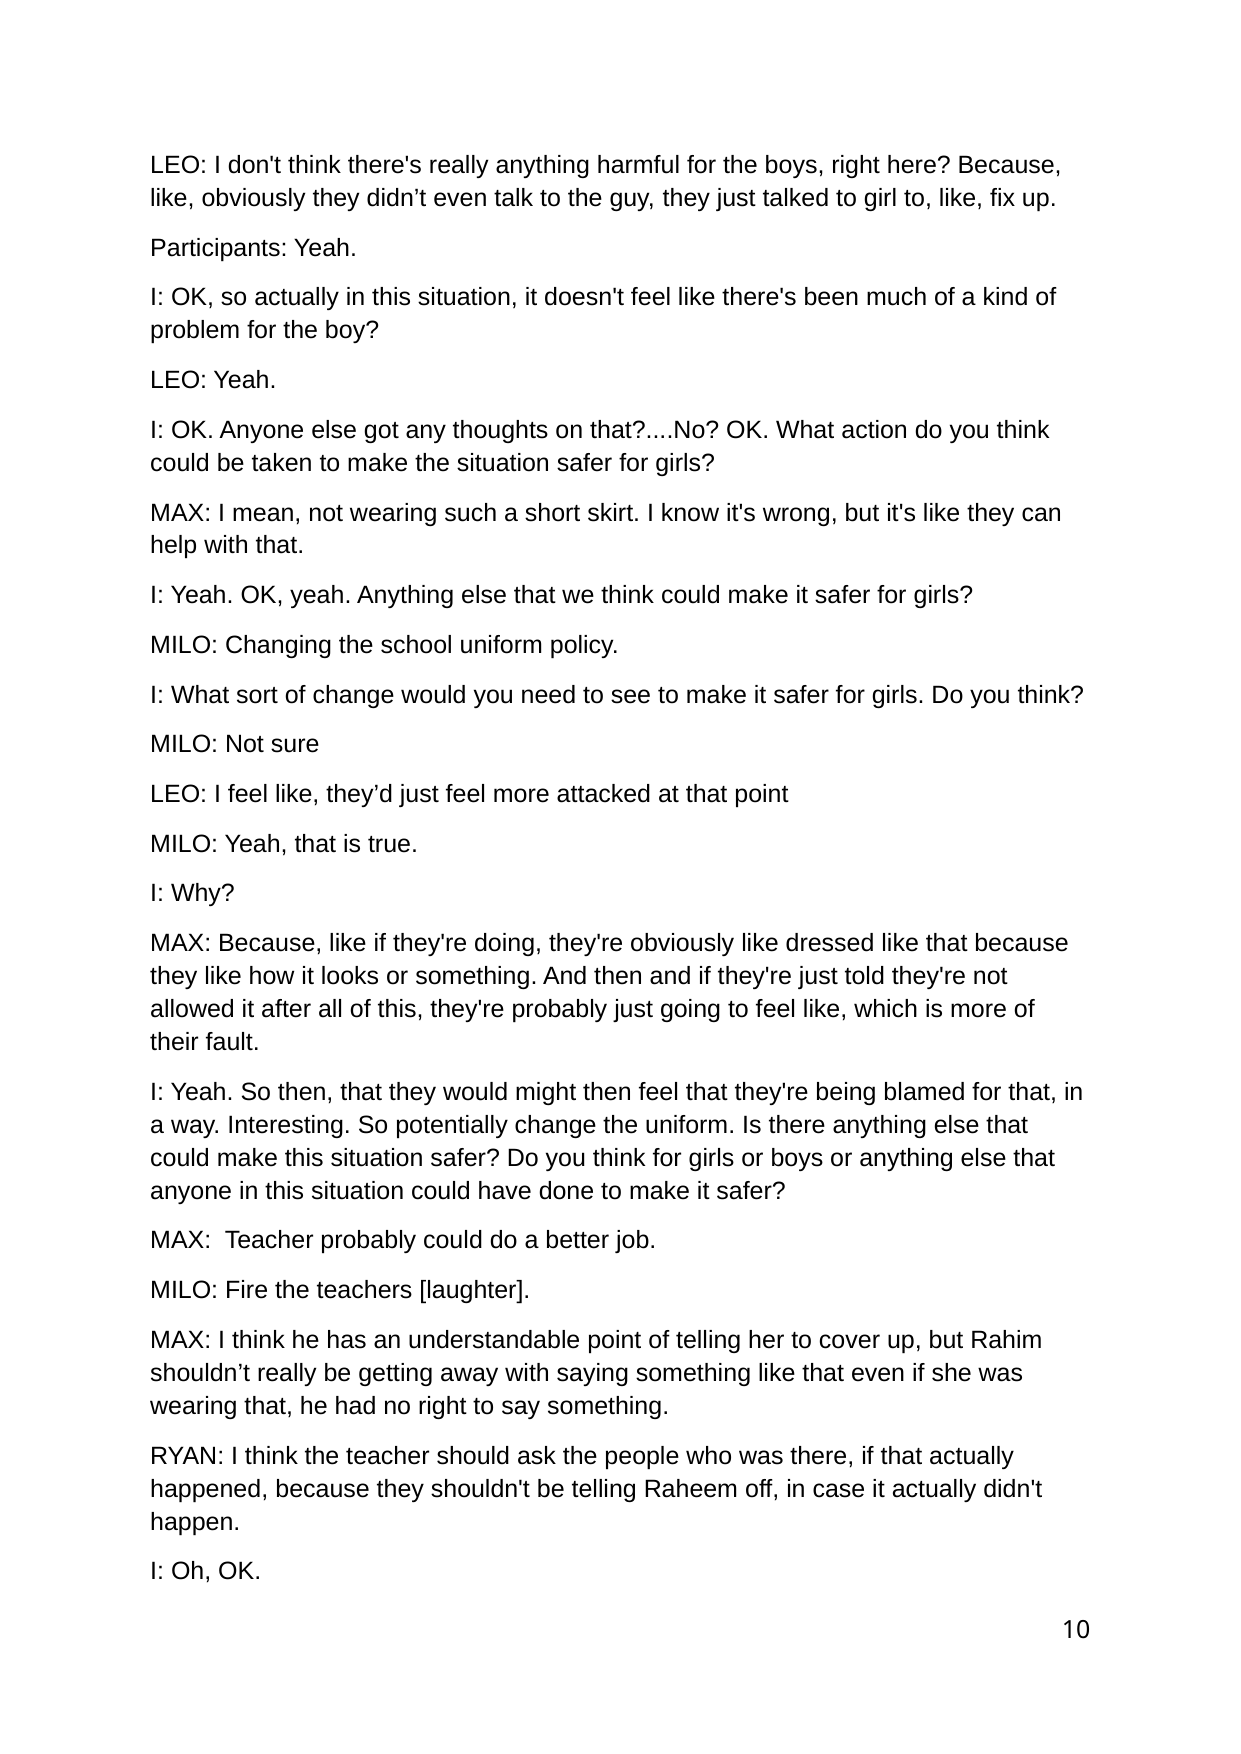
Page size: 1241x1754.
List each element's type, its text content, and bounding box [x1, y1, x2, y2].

text Participants: Yeah. [150, 233, 1090, 261]
text MILO: Fire the teachers [laughter]. [150, 1275, 1090, 1304]
text I: Yeah. OK, yeah. Anything else that we think could make it safer for girls? [150, 580, 1090, 609]
text MILO: Not sure [150, 729, 1090, 758]
text I: Why? [150, 878, 1090, 907]
text MILO: Changing the school uniform policy. [150, 630, 1090, 659]
text MAX: I think he has an understandable point of telling her to cover up, but Rahim shouldn’t really be getting away with saying something like that even if she was wearing that, he had no right to say something. [150, 1325, 1090, 1420]
text MAX: Teacher probably could do a better job. [150, 1226, 1090, 1254]
text I: Yeah. So then, that they would might then feel that they're being blamed for that, in a way. Interesting. So potentially change the uniform. Is there anything else that could make this situation safer? Do you think for girls or boys or anything else that anyone in this situation could have done to make it safer? [150, 1077, 1090, 1204]
text I: OK, so actually in this situation, it doesn't feel like there's been much of a kind of problem for the boy? [150, 282, 1090, 344]
text I: Oh, OK. [150, 1556, 1090, 1585]
text I: What sort of change would you need to see to make it safer for girls. Do you think? [150, 679, 1090, 708]
text LEO: I feel like, they’d just feel more attacked at that point [150, 779, 1090, 808]
text I: OK. Anyone else got any thoughts on that?....No? OK. What action do you think could be taken to make the situation safer for girls? [150, 415, 1090, 477]
text RYAN: I think the teacher should ask the people who was there, if that actually happened, because they shouldn't be telling Raheem off, in case it actually didn't happen. [150, 1441, 1090, 1535]
text MAX: Because, like if they're doing, they're obviously like dressed like that because they like how it looks or something. And then and if they're just told they're not allowed it after all of this, they're probably just going to feel like, which is more of their fault. [150, 928, 1090, 1056]
text MAX: I mean, not wearing such a short skirt. I know it's wrong, but it's like they can help with that. [150, 497, 1090, 559]
text MILO: Yeah, that is true. [150, 829, 1090, 857]
text LEO: I don't think there's really anything harmful for the boys, right here? Because, like, obviously they didn’t even talk to the guy, they just talked to girl to, like, fix up. [150, 150, 1090, 212]
text LEO: Yeah. [150, 365, 1090, 394]
